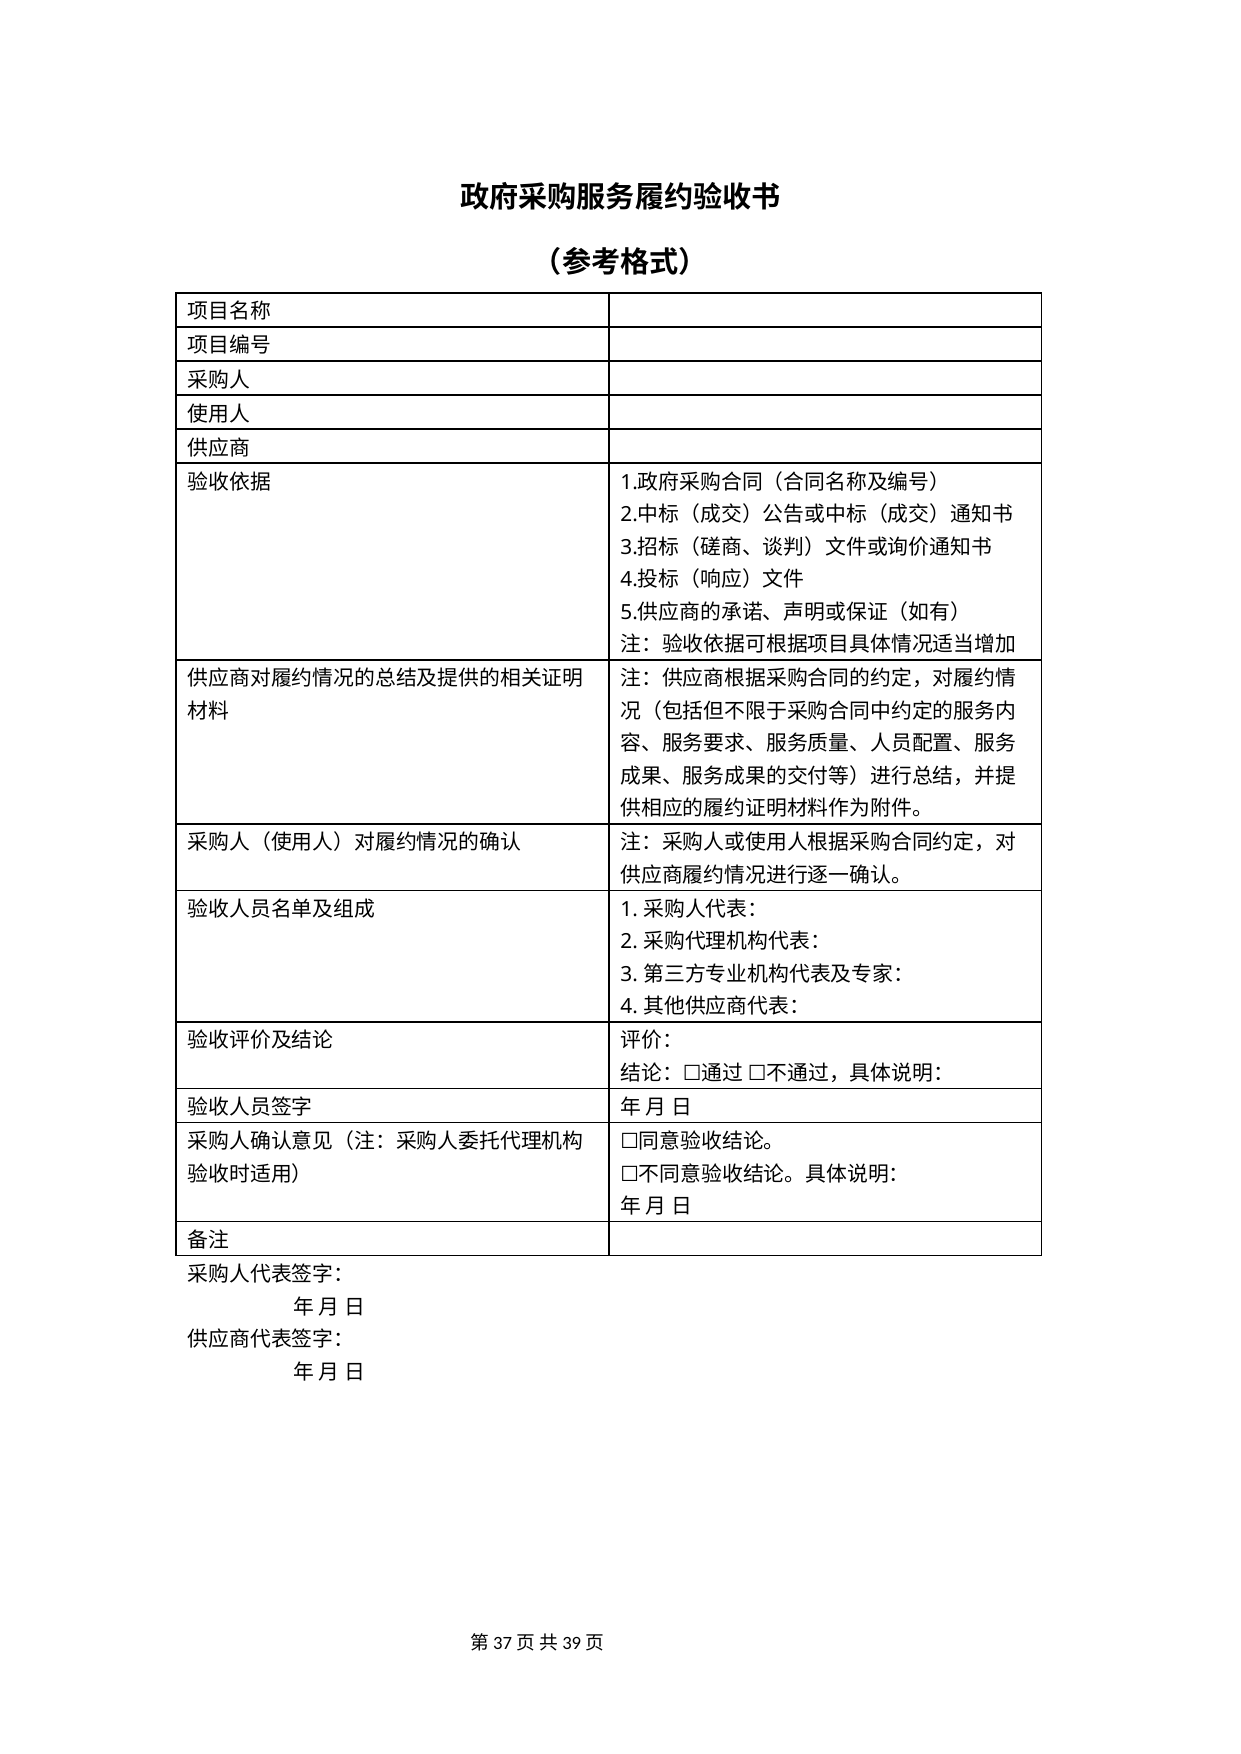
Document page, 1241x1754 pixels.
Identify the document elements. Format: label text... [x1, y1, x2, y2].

table_cell 评价： 结论：☐通过 ☐不通过，具体说明： [610, 1023, 1041, 1088]
table_cell 项目编号 [177, 328, 608, 360]
table_cell 采购人（使用人）对履约情况的确认 [177, 825, 608, 889]
table_cell 采购人 [177, 362, 608, 394]
table_cell ☐同意验收结论。 ☐不同意验收结论。具体说明： 年 月 日 [610, 1123, 1041, 1221]
text 供应商代表签字： [187, 1321, 1053, 1354]
table_cell 备注 [177, 1222, 608, 1255]
table_cell 验收评价及结论 [177, 1023, 608, 1088]
table_cell 年 月 日 [610, 1089, 1041, 1122]
text 年 月 日 [187, 1354, 1053, 1386]
table_header 项目名称 [177, 294, 608, 326]
text 政府采购服务履约验收书 [187, 162, 1053, 227]
table_cell [610, 362, 1041, 394]
table_cell 1. 采购人代表： 2. 采购代理机构代表： 3. 第三方专业机构代表及专家： 4. 其他供应商代表： [610, 891, 1041, 1021]
table_cell 验收人员名单及组成 [177, 891, 608, 1021]
table_cell 注：采购人或使用人根据采购合同约定，对供应商履约情况进行逐一确认。 [610, 825, 1041, 889]
text （参考格式） [187, 227, 1053, 292]
text 年 月 日 [187, 1289, 1053, 1321]
table_cell 使用人 [177, 396, 608, 428]
table_cell 验收依据 [177, 464, 608, 659]
table_cell 供应商 [177, 430, 608, 462]
table_cell [610, 430, 1041, 462]
table_cell [610, 328, 1041, 360]
table_cell 供应商对履约情况的总结及提供的相关证明材料 [177, 661, 608, 823]
table_cell 采购人确认意见（注：采购人委托代理机构验收时适用） [177, 1123, 608, 1221]
table_cell 注：供应商根据采购合同的约定，对履约情况（包括但不限于采购合同中约定的服务内容、服务要求、服务质量、人员配置、服务成果、服务成果的交付等）进行总结，并提供相应的履约证明材料作为附件。 [610, 661, 1041, 823]
table_header [610, 294, 1041, 326]
table_cell [610, 1222, 1041, 1255]
text 采购人代表签字： [187, 1256, 1053, 1289]
table_cell [610, 396, 1041, 428]
table_cell 1.政府采购合同（合同名称及编号） 2.中标（成交）公告或中标（成交）通知书 3.招标（磋商、谈判）文件或询价通知书 4.投标（响应）文件 5.供应商的承诺、声明或保证（如有） 注：验收依据可根据项目具体情况适当增加 [610, 464, 1041, 659]
table_cell 验收人员签字 [177, 1089, 608, 1122]
